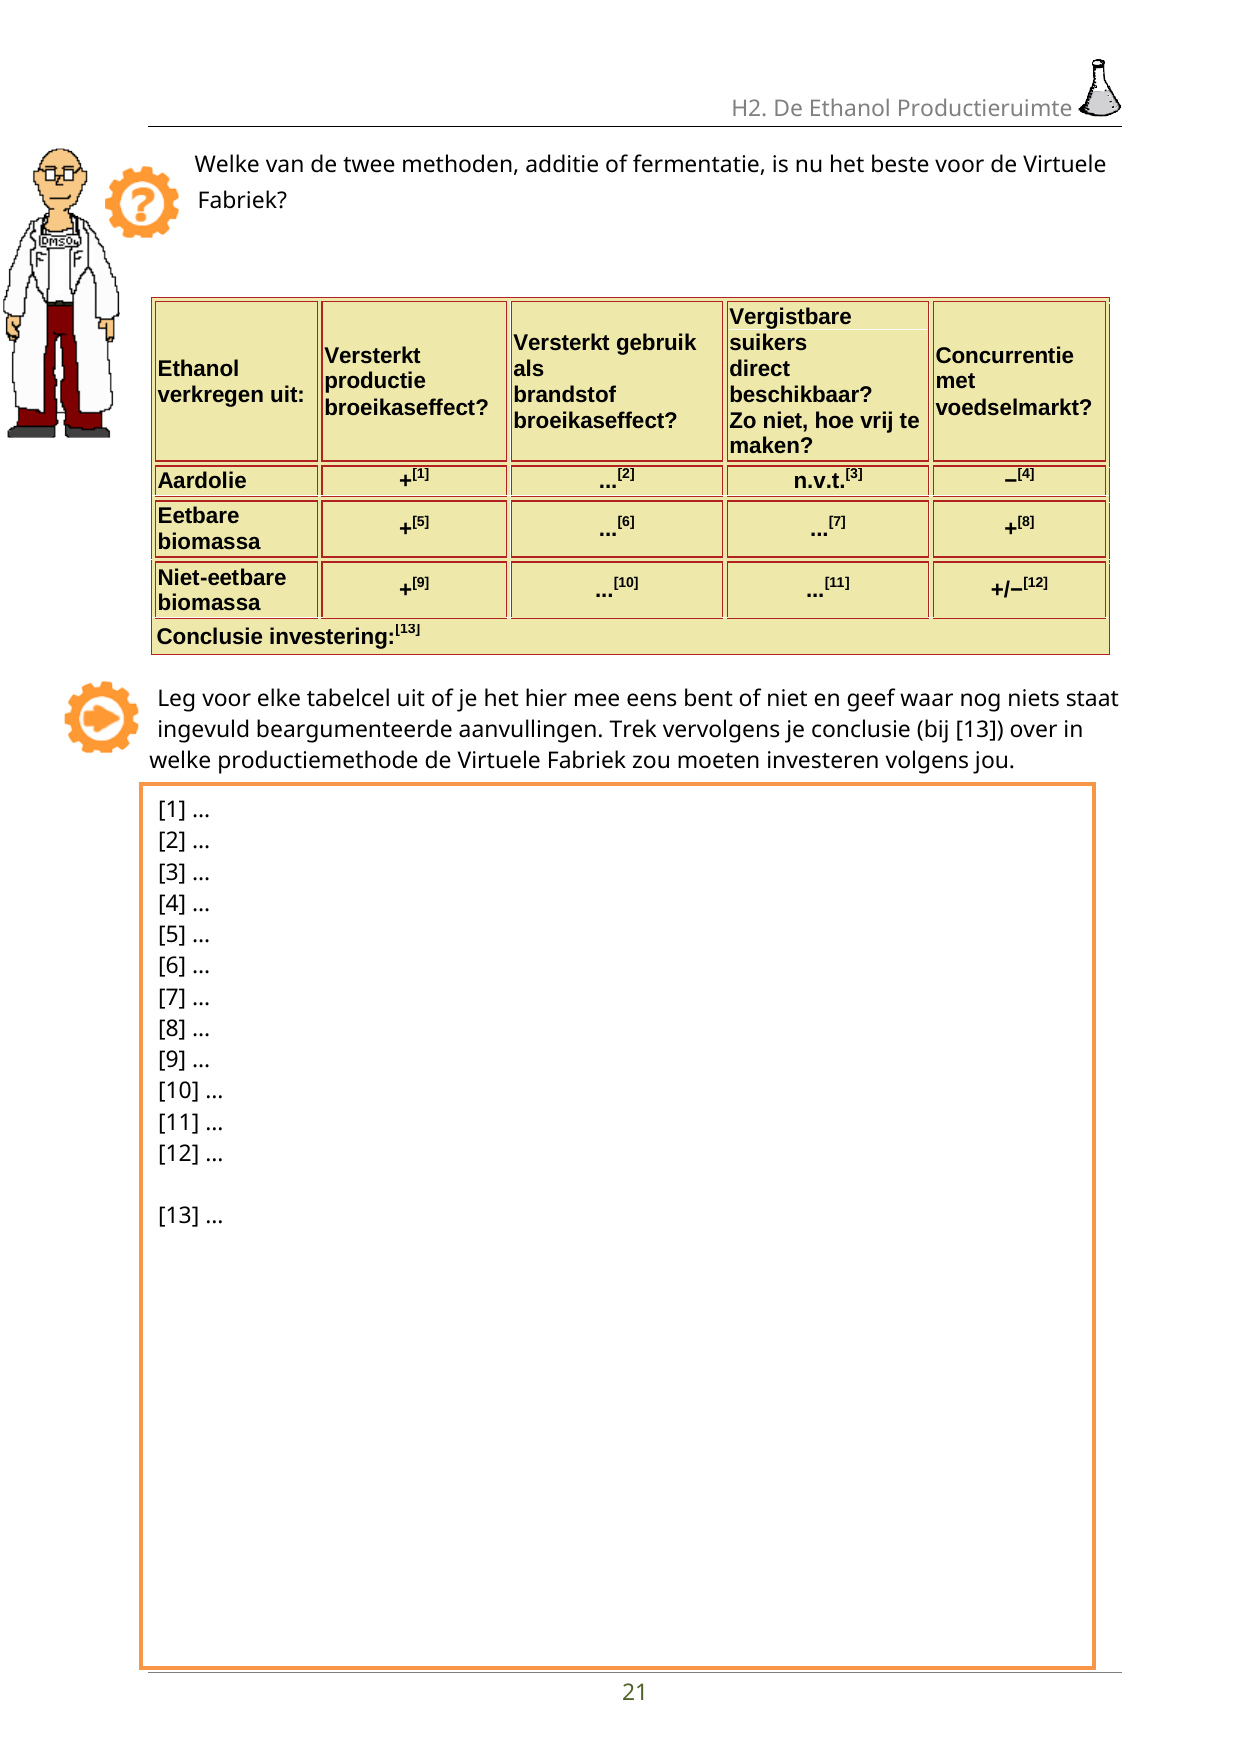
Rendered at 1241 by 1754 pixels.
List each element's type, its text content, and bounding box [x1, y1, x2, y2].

text Leg voor elke tabelcel uit of je het hier mee eens bent of niet en geef waar nog niets staat ingevuld beargumenteerde aanvullingen. Trek vervolgens je conclusie (bij [13]) over in welke productiemethode de Virtuele Fabriek zou moeten investeren volgens jou. [148, 682, 1122, 775]
picture [3, 148, 179, 438]
picture [64, 681, 139, 753]
text Welke van de twee methoden, additie of fermentatie, is nu het beste voor de Virtuele Fabriek? [148, 148, 1122, 215]
picture [1078, 59, 1123, 117]
